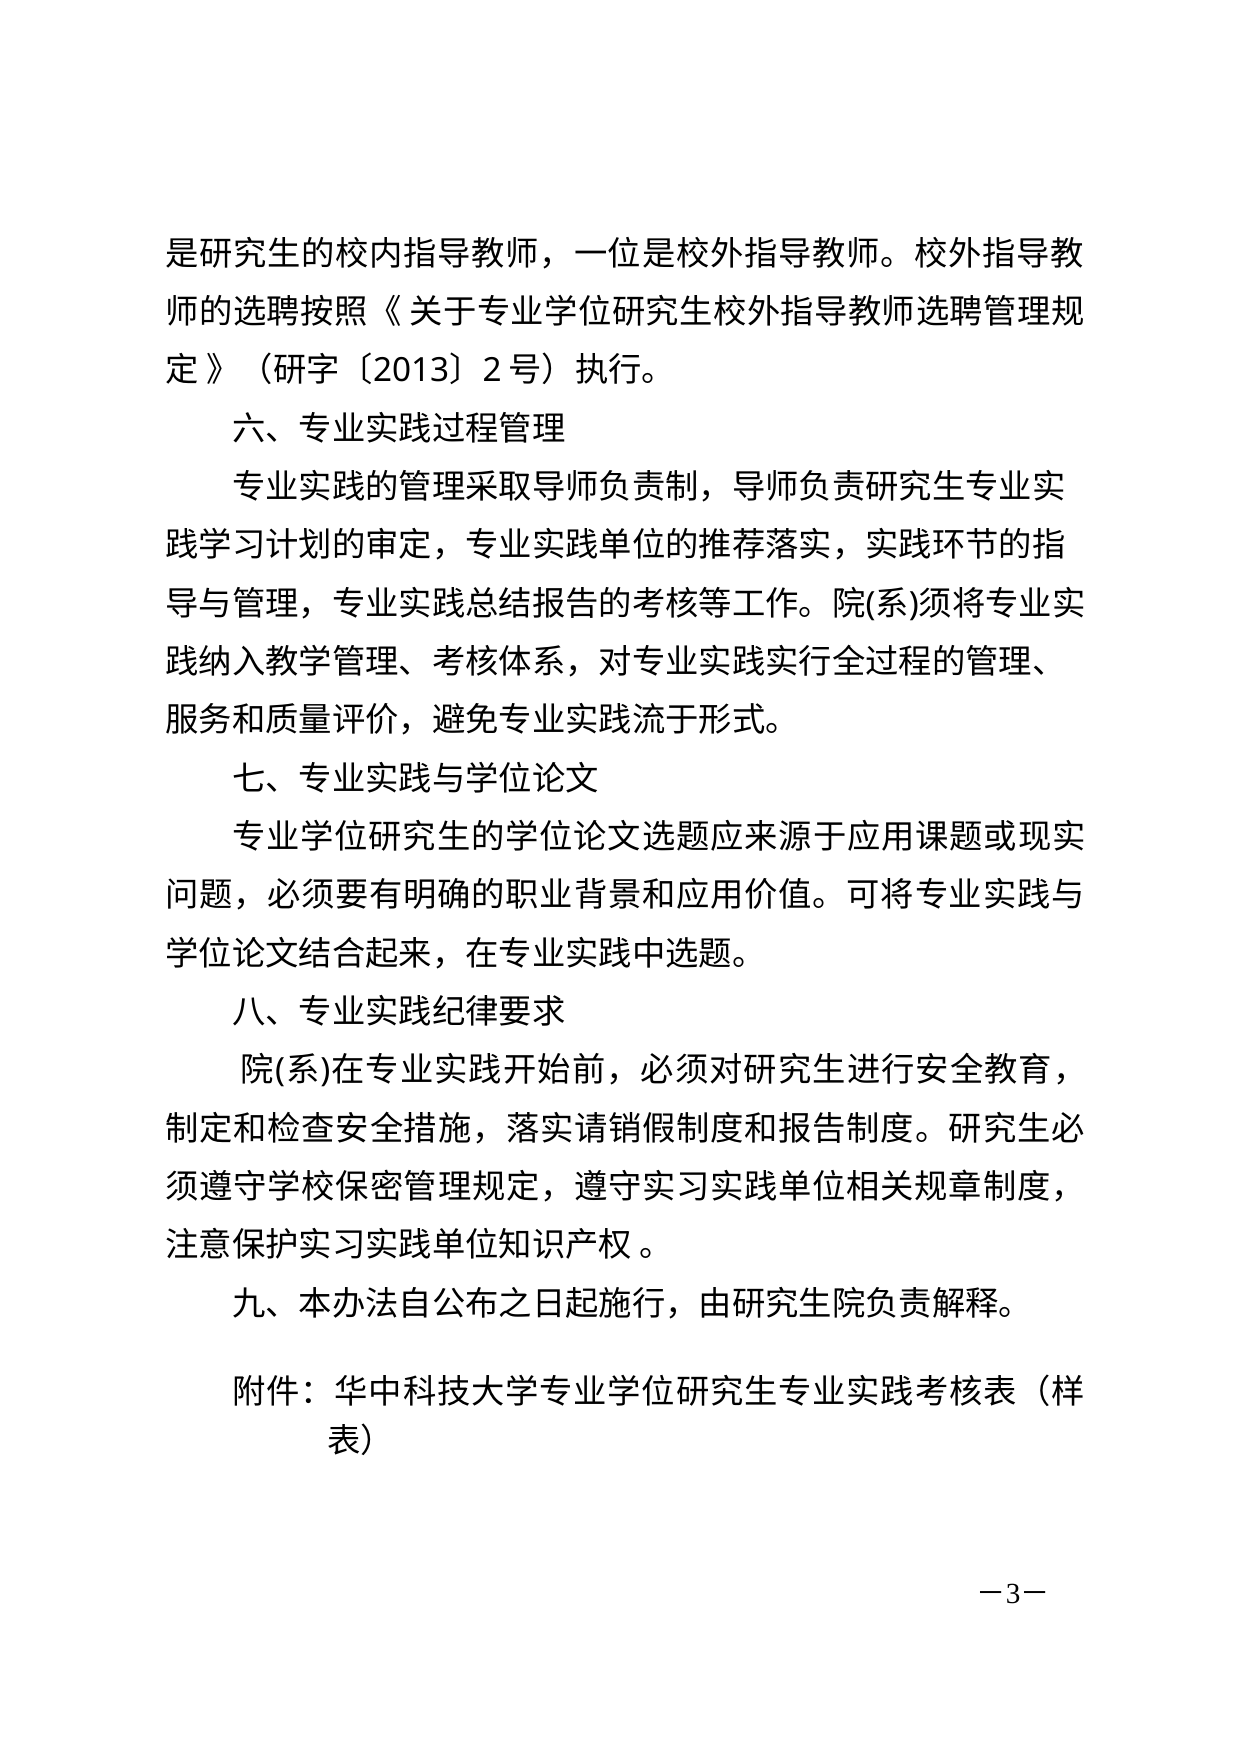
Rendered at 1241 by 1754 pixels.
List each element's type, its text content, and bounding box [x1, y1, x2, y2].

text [165, 218, 1087, 393]
text 附件：华中科技大学专业学位研究生专业实践考核表（样表） [232, 1365, 1087, 1462]
text 六、专业实践过程管理 [165, 393, 1087, 452]
text 九、本办法自公布之日起施行，由研究生院负责解释。 [165, 1268, 1087, 1327]
text 院(系)在专业实践开始前，必须对研究生进行安全教育，制定和检查安全措施，落实请销假制度和报告制度。研究生必须遵守学校保密管理规定，遵守实习实践单位相关规章制度，注意保护实习实践单位知识产权 。 [165, 1035, 1087, 1268]
text 七、专业实践与学位论文 [165, 743, 1087, 802]
text 专业实践的管理采取导师负责制，导师负责研究生专业实践学习计划的审定，专业实践单位的推荐落实，实践环节的指导与管理，专业实践总结报告的考核等工作。院(系)须将专业实践纳入教学管理、考核体系，对专业实践实行全过程的管理、服务和质量评价，避免专业实践流于形式。 [165, 452, 1087, 743]
text 专业学位研究生的学位论文选题应来源于应用课题或现实问题，必须要有明确的职业背景和应用价值。可将专业实践与学位论文结合起来，在专业实践中选题。 [165, 802, 1087, 977]
text 八、专业实践纪律要求 [165, 977, 1087, 1035]
